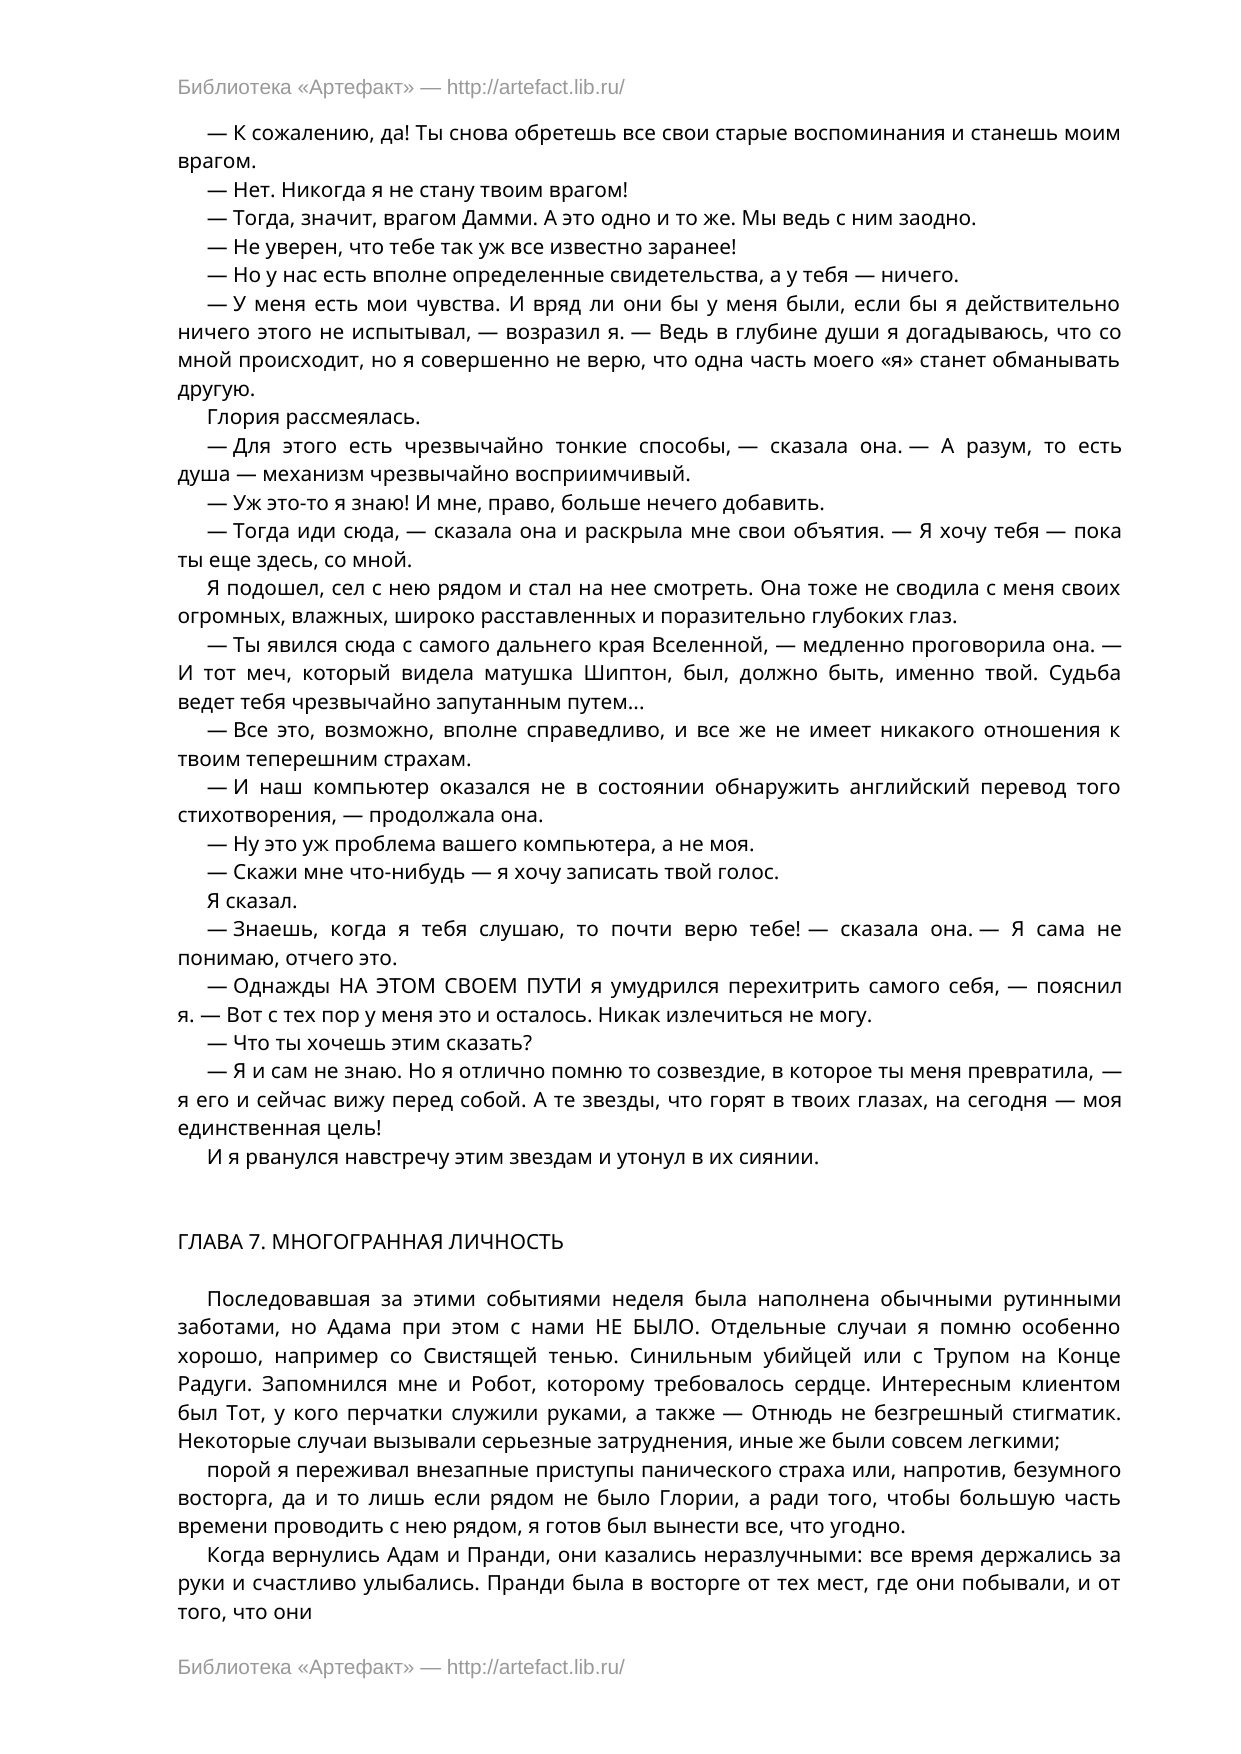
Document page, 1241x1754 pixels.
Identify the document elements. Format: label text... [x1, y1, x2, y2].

text ГЛАВА 7. МНОГОГРАННАЯ ЛИЧНОСТЬ [177, 1227, 1122, 1256]
text — К сожалению, да! Ты снова обретешь все свои старые воспоминания и станешь моим врагом. [177, 118, 1122, 175]
text — Однажды НА ЭТОМ СВОЕМ ПУТИ я умудрился перехитрить самого себя, — пояснил я. — Вот с тех пор у меня это и осталось. Никак излечиться не могу. [177, 971, 1122, 1028]
text Когда вернулись Адам и Пранди, они казались неразлучными: все время держались за руки и счастливо улыбались. Пранди была в восторге от тех мест, где они побывали, и от того, что они [177, 1540, 1122, 1625]
text Глория рассмеялась. [177, 402, 1122, 431]
text порой я переживал внезапные приступы панического страха или, напротив, безумного восторга, да и то лишь если рядом не было Глории, а ради того, чтобы большую часть времени проводить с нею рядом, я готов был вынести все, что угодно. [177, 1455, 1122, 1540]
text — Что ты хочешь этим сказать? [177, 1028, 1122, 1057]
text — Для этого есть чрезвычайно тонкие способы, — сказала она. — А разум, то есть душа — механизм чрезвычайно восприимчивый. [177, 431, 1122, 488]
text Я подошел, сел с нею рядом и стал на нее смотреть. Она тоже не сводила с меня своих огромных, влажных, широко расставленных и поразительно глубоких глаз. [177, 573, 1122, 630]
text — Тогда, значит, врагом Дамми. А это одно и то же. Мы ведь с ним заодно. [177, 203, 1122, 232]
text — Ты явился сюда с самого дальнего края Вселенной, — медленно проговорила она. — И тот меч, который видела матушка Шиптон, был, должно быть, именно твой. Судьба ведет тебя чрезвычайно запутанным путем... [177, 630, 1122, 715]
text Я сказал. [177, 886, 1122, 914]
text — Но у нас есть вполне определенные свидетельства, а у тебя — ничего. [177, 260, 1122, 289]
text — Нет. Никогда я не стану твоим врагом! [177, 175, 1122, 203]
text — У меня есть мои чувства. И вряд ли они бы у меня были, если бы я действительно ничего этого не испытывал, — возразил я. — Ведь в глубине души я догадываюсь, что со мной происходит, но я совершенно не верю, что одна часть моего «я» станет обманывать другую. [177, 289, 1122, 402]
text — Не уверен, что тебе так уж все известно заранее! [177, 232, 1122, 260]
text Последовавшая за этими событиями неделя была наполнена обычными рутинными заботами, но Адама при этом с нами НЕ БЫЛО. Отдельные случаи я помню особенно хорошо, например со Свистящей тенью. Синильным убийцей или с Трупом на Конце Радуги. Запомнился мне и Робот, которому требовалось сердце. Интересным клиентом был Тот, у кого перчатки служили руками, а также — Отнюдь не безгрешный стигматик. Некоторые случаи вызывали серьезные затруднения, иные же были совсем легкими; [177, 1284, 1122, 1455]
text — Я и сам не знаю. Но я отлично помню то созвездие, в которое ты меня превратила, — я его и сейчас вижу перед собой. А те звезды, что горят в твоих глазах, на сегодня — моя единственная цель! [177, 1057, 1122, 1142]
text — Ну это уж проблема вашего компьютера, а не моя. [177, 829, 1122, 857]
text — Скажи мне что-нибудь — я хочу записать твой голос. [177, 857, 1122, 886]
text И я рванулся навстречу этим звездам и утонул в их сиянии. [177, 1142, 1122, 1170]
text — Уж это-то я знаю! И мне, право, больше нечего добавить. [177, 488, 1122, 516]
text — И наш компьютер оказался не в состоянии обнаружить английский перевод того стихотворения, — продолжала она. [177, 772, 1122, 829]
text — Все это, возможно, вполне справедливо, и все же не имеет никакого отношения к твоим теперешним страхам. [177, 715, 1122, 772]
text — Тогда иди сюда, — сказала она и раскрыла мне свои объятия. — Я хочу тебя — пока ты еще здесь, со мной. [177, 516, 1122, 573]
text — Знаешь, когда я тебя слушаю, то почти верю тебе! — сказала она. — Я сама не понимаю, отчего это. [177, 914, 1122, 971]
